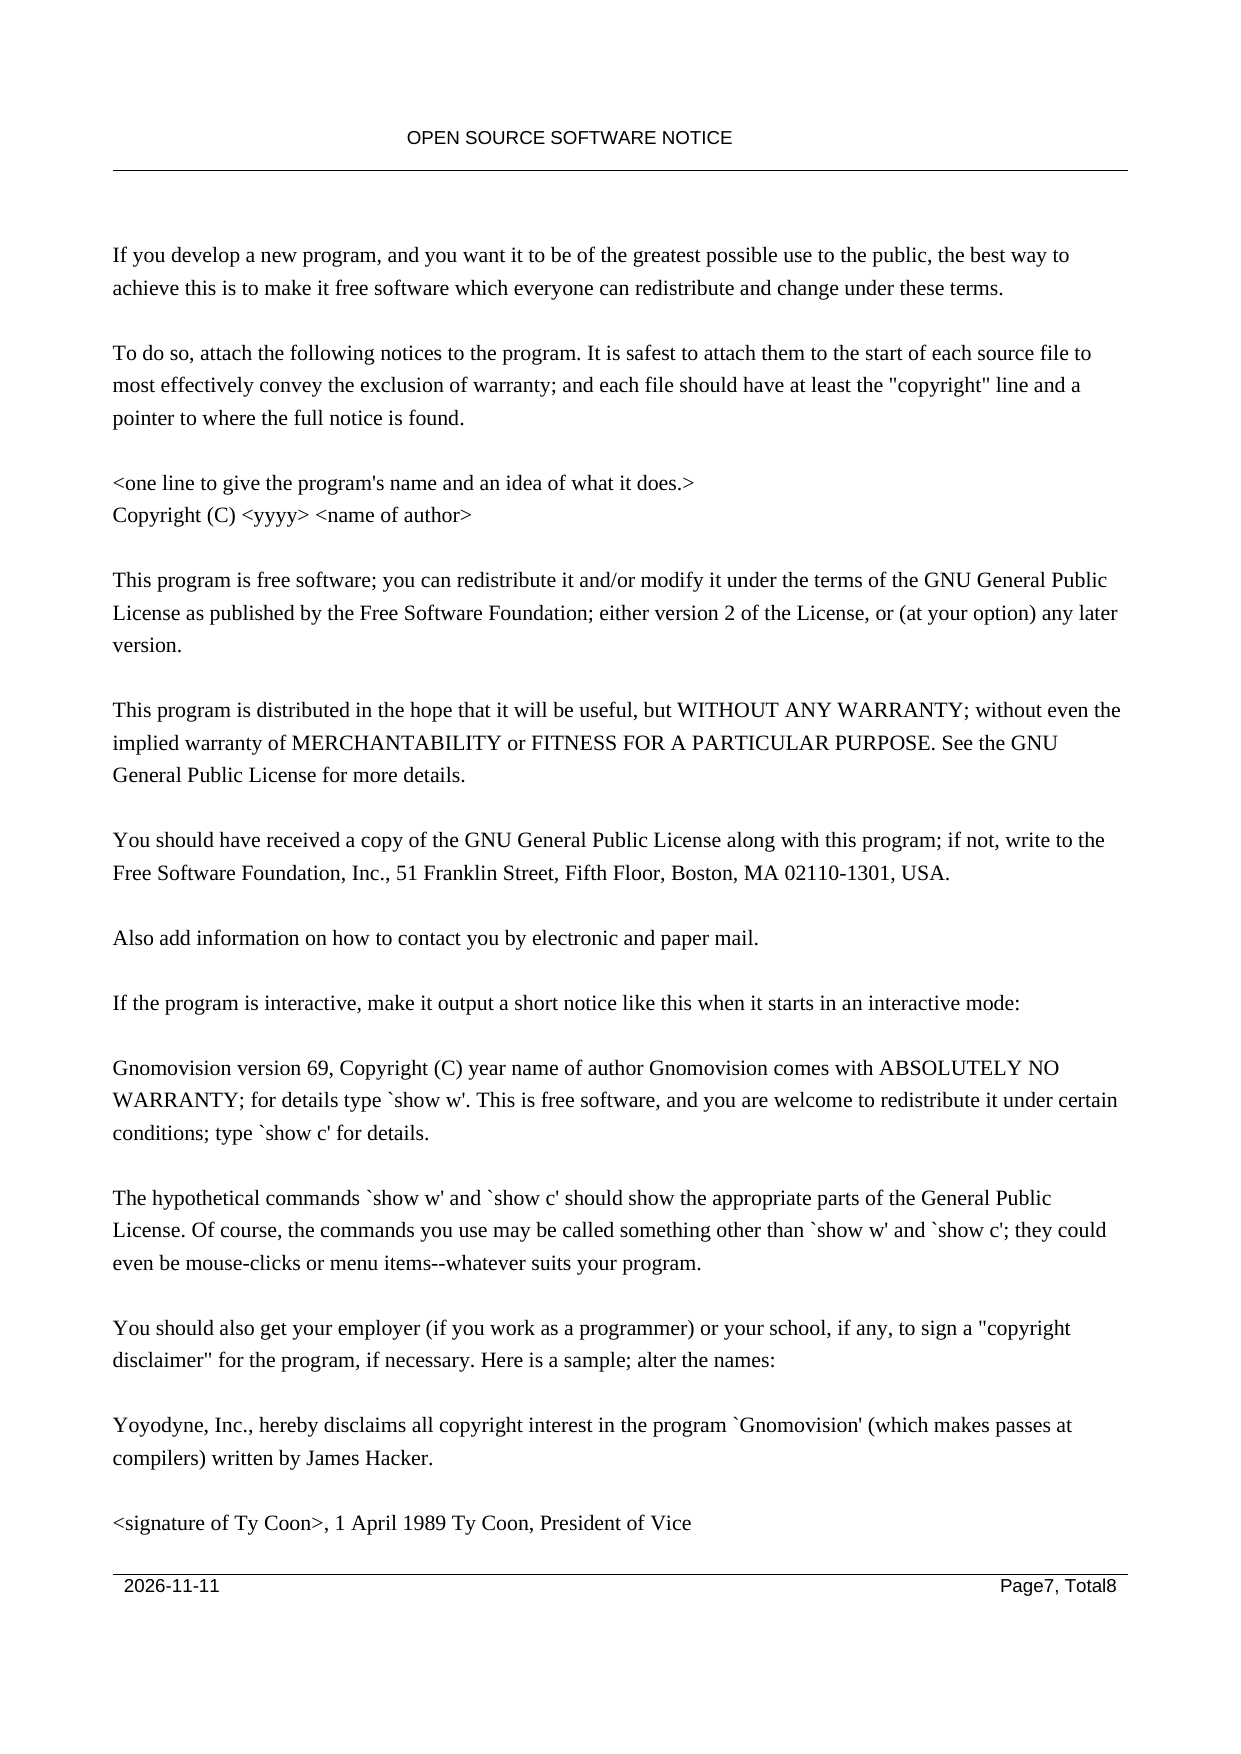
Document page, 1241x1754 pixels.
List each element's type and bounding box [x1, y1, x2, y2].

text [112, 206, 1128, 1539]
